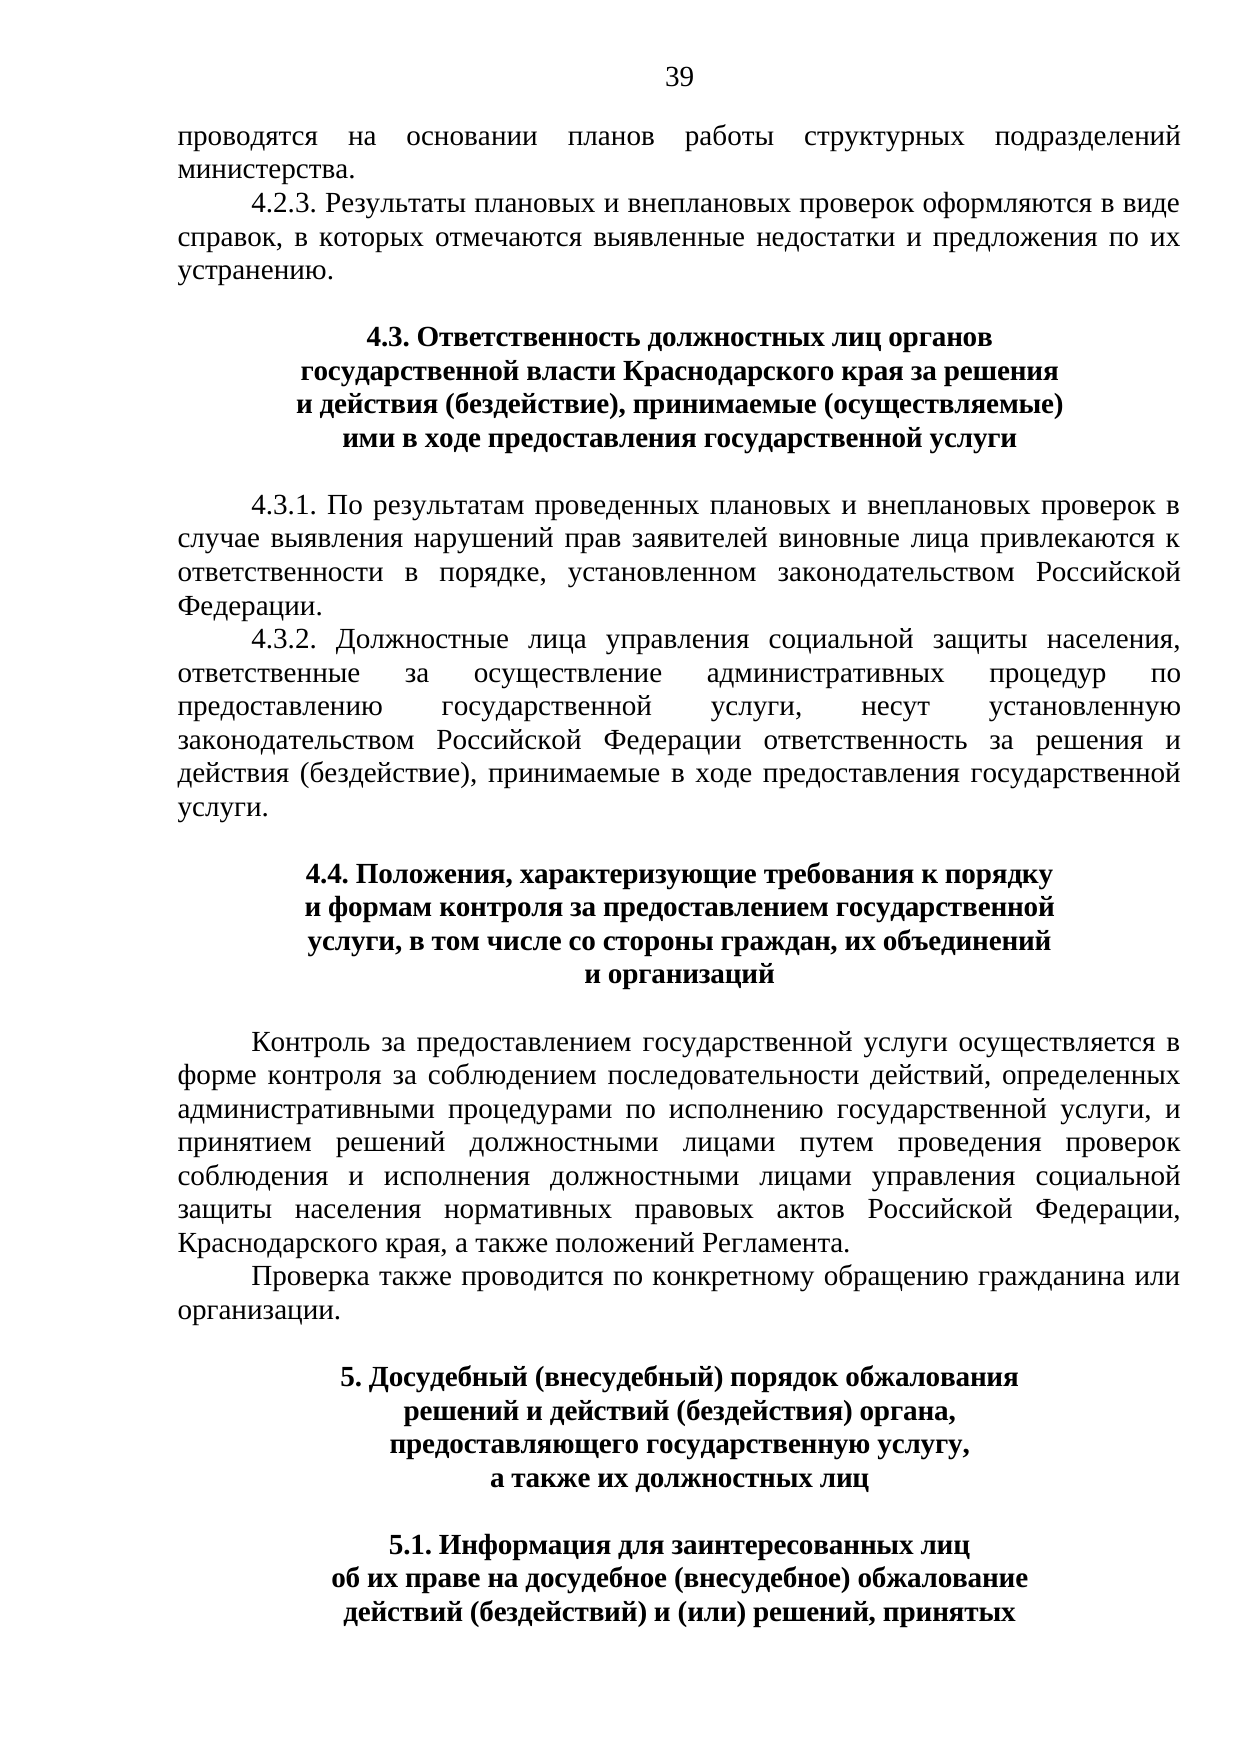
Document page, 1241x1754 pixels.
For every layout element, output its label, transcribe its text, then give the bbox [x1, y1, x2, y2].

text действий (бездействий) и (или) решений, принятых [266, 1594, 1093, 1627]
text 4.3.2. Должностные лица управления социальной защиты населения, ответственные за осуществление административных процедур по предоставлению государственной услуги, несут установленную законодательством Российской Федерации ответственность за решения и действия (бездействие), принимаемые в ходе предоставления государственной услуги. [177, 621, 1181, 822]
text услуги, в том числе со стороны граждан, их объединений [266, 923, 1093, 957]
text Контроль за предоставлением государственной услуги осуществляется в форме контроля за соблюдением последовательности действий, определенных административными процедурами по исполнению государственной услуги, и принятием решений должностными лицами путем проведения проверок соблюдения и исполнения должностными лицами управления социальной защиты населения нормативных правовых актов Российской Федерации, Краснодарского края, а также положений Регламента. [177, 1024, 1181, 1258]
text 5. Досудебный (внесудебный) порядок обжалования [266, 1359, 1093, 1393]
text 4.3. Ответственность должностных лиц органов государственной власти Краснодарского края за решения [266, 319, 1093, 386]
text 4.2.3. Результаты плановых и внеплановых проверок оформляются в виде справок, в которых отмечаются выявленные недостатки и предложения по их устранению. [177, 185, 1181, 286]
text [177, 118, 1181, 185]
text и действия (бездействие), принимаемые (осуществляемые) ими в ходе предоставления государственной услуги [266, 386, 1093, 453]
text и организаций [266, 957, 1093, 990]
text 4.3.1. По результатам проведенных плановых и внеплановых проверок в случае выявления нарушений прав заявителей виновные лица привлекаются к ответственности в порядке, установленном законодательством Российской Федерации. [177, 487, 1181, 621]
text а также их должностных лиц [266, 1460, 1093, 1493]
text Проверка также проводится по конкретному обращению гражданина или организации. [177, 1258, 1181, 1326]
text 5.1. Информация для заинтересованных лиц [266, 1527, 1093, 1560]
text предоставляющего государственную услугу, [266, 1426, 1093, 1460]
text 4.4. Положения, характеризующие требования к порядку [266, 856, 1093, 889]
text об их праве на досудебное (внесудебное) обжалование [266, 1560, 1093, 1594]
text и формам контроля за предоставлением государственной [266, 889, 1093, 923]
text решений и действий (бездействия) органа, [266, 1393, 1093, 1426]
